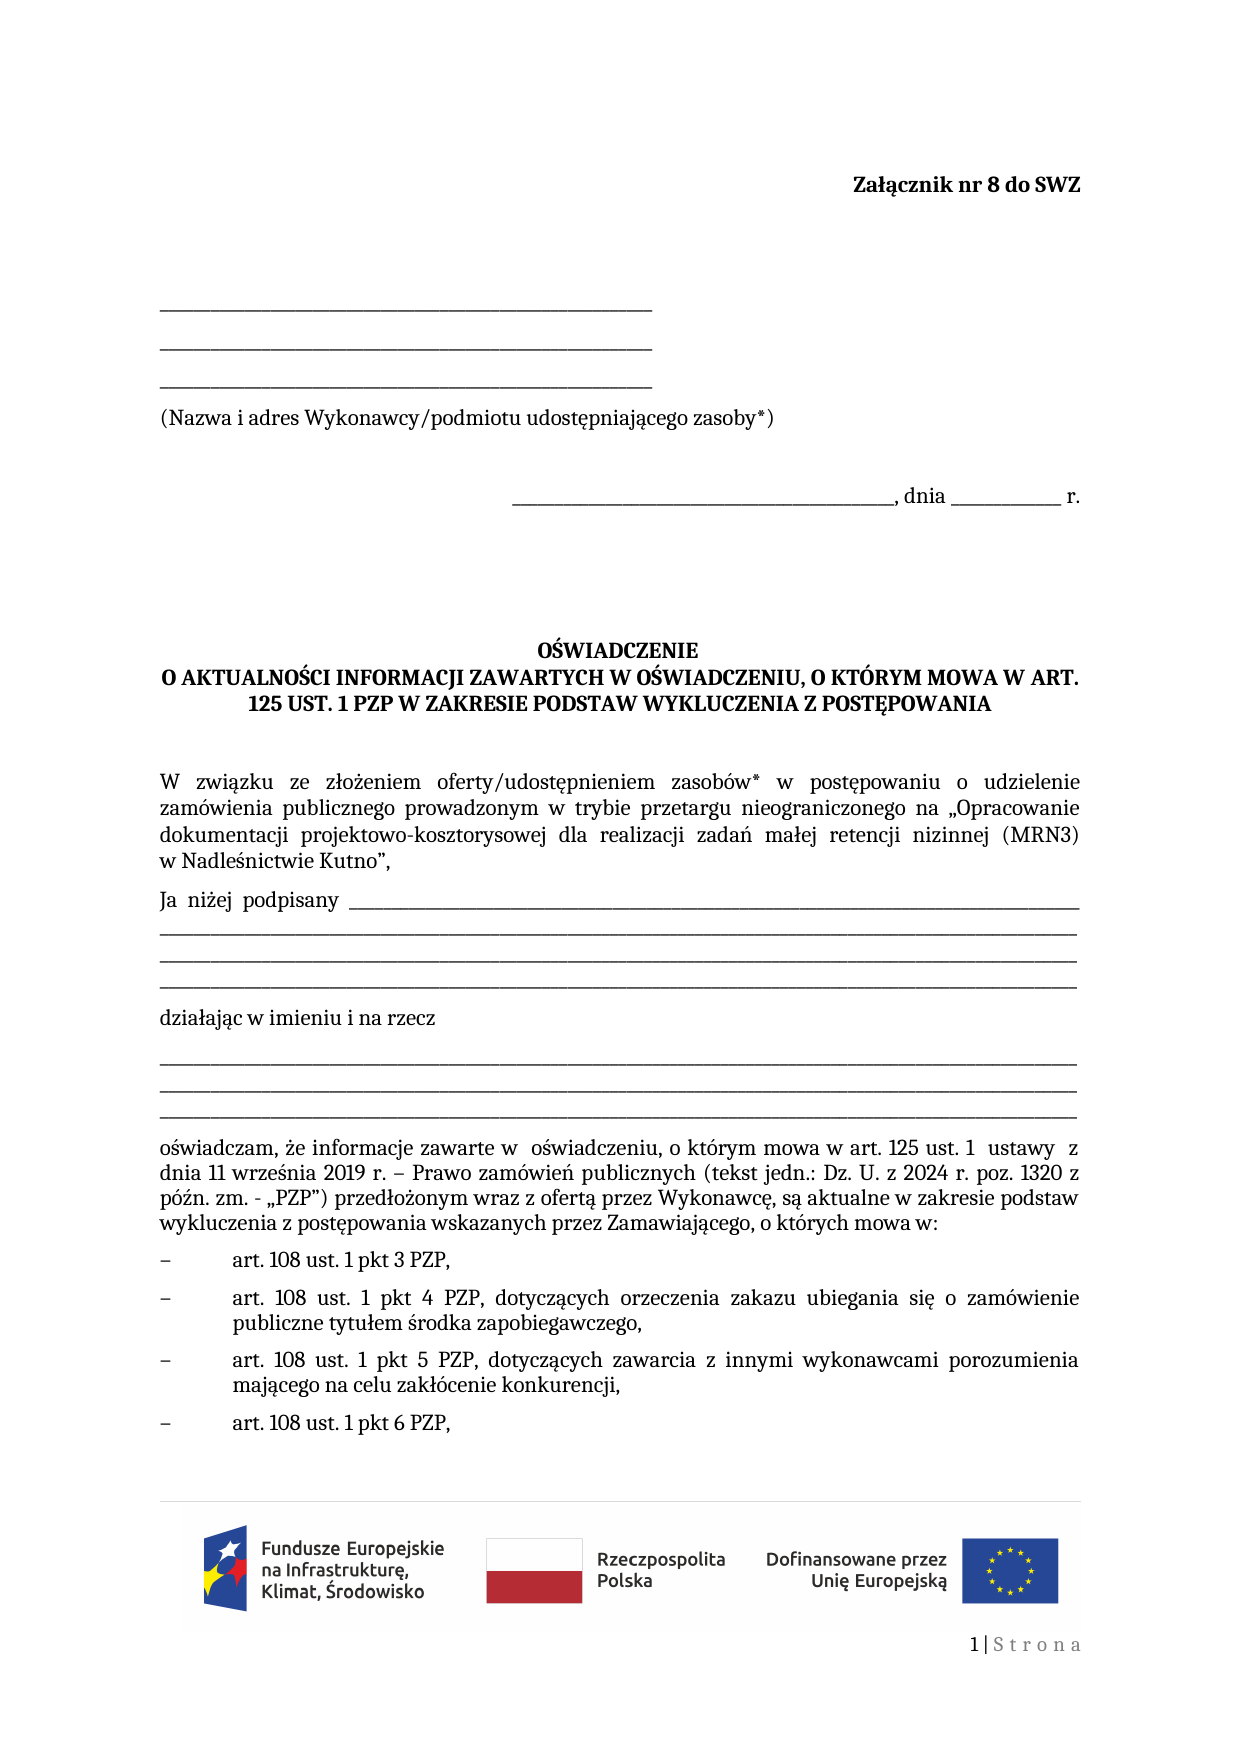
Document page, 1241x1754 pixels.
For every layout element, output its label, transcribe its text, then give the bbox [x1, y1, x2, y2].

text działając w imieniu i na rzecz [159, 1004, 1081, 1031]
text – art. 108 ust. 1 pkt 3 PZP, [159, 1247, 1081, 1272]
picture [182, 1504, 1081, 1633]
text (Nazwa i adres Wykonawcy/podmiotu udostępniającego zasoby*) [159, 405, 1081, 431]
text – art. 108 ust. 1 pkt 6 PZP, [159, 1410, 1081, 1435]
text __________________________________________________________ [159, 366, 1081, 393]
text __________________________________________________________ [159, 288, 1081, 315]
text _____________________________________________, dnia _____________ r. [159, 483, 1081, 509]
text Ja niżej podpisany ______________________________________________________________________________________ ____________________________________________________________________________________________________________________________________________________________________________________________________________________________________________________________________________________________________________________________________ [159, 887, 1081, 992]
text – art. 108 ust. 1 pkt 5 PZP, dotyczących zawarcia z innymi wykonawcami porozumienia mającego na celu zakłócenie konkurencji, [159, 1347, 1081, 1397]
text __________________________________________________________ [159, 327, 1081, 354]
text – art. 108 ust. 1 pkt 4 PZP, dotyczących orzeczenia zakazu ubiegania się o zamówienie publiczne tytułem środka zapobiegawczego, [159, 1285, 1081, 1335]
text W związku ze złożeniem oferty/udostępnieniem zasobów* w postępowaniu o udzielenie zamówienia publicznego prowadzonym w trybie przetargu nieograniczonego na „Opracowanie dokumentacji projektowo-kosztorysowej dla realizacji zadań małej retencji nizinnej (MRN3) w Nadleśnictwie Kutno”, [159, 769, 1081, 874]
text ____________________________________________________________________________________________________________________________________________________________________________________________________________________________________________________________________________________________________________________________________ [159, 1043, 1081, 1122]
text Załącznik nr 8 do SWZ [159, 172, 1081, 198]
text oświadczam, że informacje zawarte w oświadczeniu, o którym mowa w art. 125 ust. 1 ustawy z dnia 11 września 2019 r. – Prawo zamówień publicznych (tekst jedn.: Dz. U. z 2024 r. poz. 1320 z późn. zm. - „PZP”) przedłożonym wraz z ofertą przez Wykonawcę, są aktualne w zakresie podstaw wykluczenia z postępowania wskazanych przez Zamawiającego, o których mowa w: [159, 1135, 1081, 1235]
text OŚWIADCZENIE O AKTUALNOŚCI INFORMACJI ZAWARTYCH W OŚWIADCZENIU, O KTÓRYM MOWA W ART. 125 UST. 1 PZP W ZAKRESIE PODSTAW WYKLUCZENIA Z POSTĘPOWANIA [159, 638, 1081, 717]
